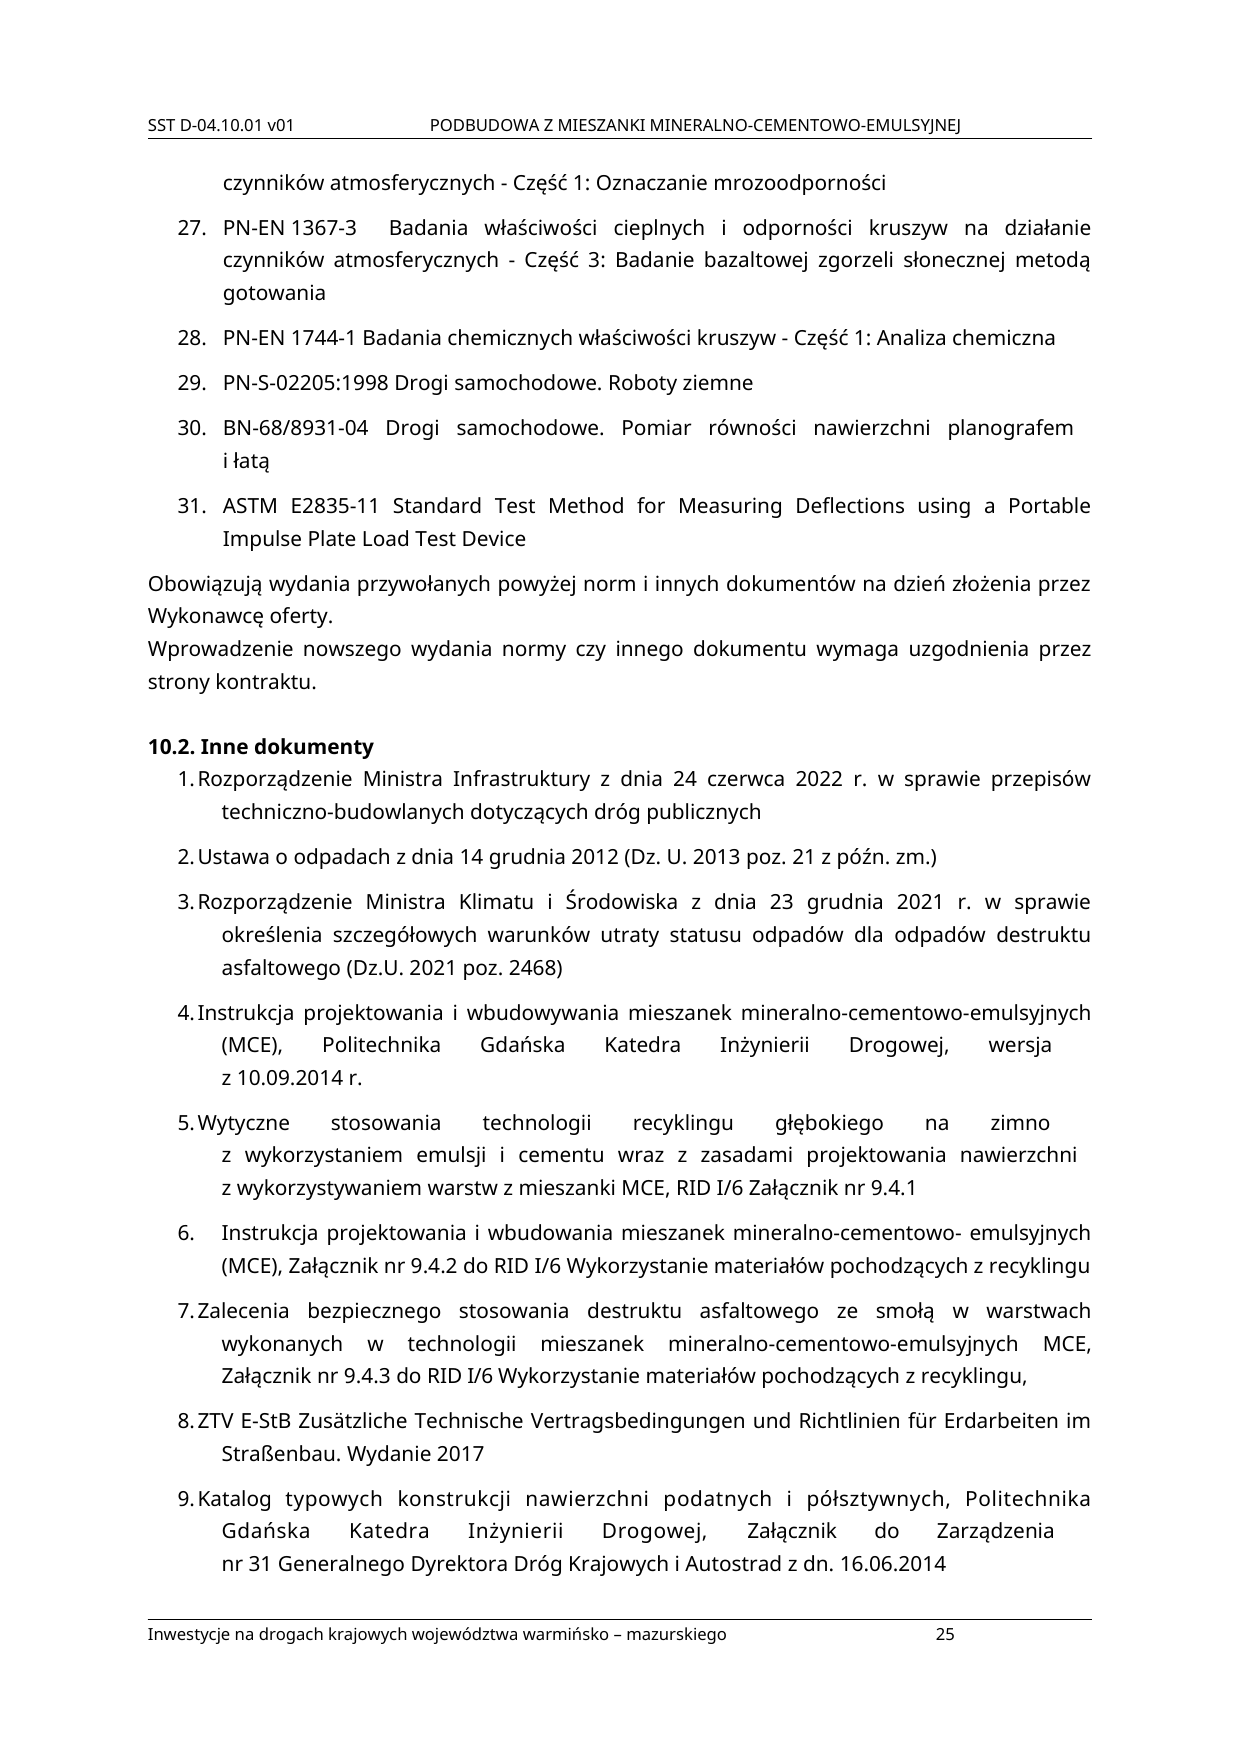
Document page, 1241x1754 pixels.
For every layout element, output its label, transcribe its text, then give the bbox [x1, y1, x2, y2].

list Instrukcja projektowania i wbudowywania mieszanek mineralno-cementowo-emulsyjnych (MCE), Politechnika Gdańska Katedra Inżynierii Drogowej, wersja z 10.09.2014 r. [177, 998, 1092, 1091]
text Obowiązują wydania przywołanych powyżej norm i innych dokumentów na dzień złożenia przez Wykonawcę oferty. [148, 569, 1092, 630]
list Rozporządzenie Ministra Infrastruktury z dnia 24 czerwca 2022 r. w sprawie przepisów techniczno-budowlanych dotyczących dróg publicznych [177, 764, 1092, 826]
list Katalog typowych konstrukcji nawierzchni podatnych i półsztywnych, Politechnika Gdańska Katedra Inżynierii Drogowej, Załącznik do Zarządzenia nr 31 Generalnego Dyrektora Dróg Krajowych i Autostrad z dn. 16.06.2014 [177, 1484, 1092, 1578]
subtitle 10.2. Inne dokumenty [148, 732, 1092, 760]
list Zalecenia bezpiecznego stosowania destruktu asfaltowego ze smołą w warstwach wykonanych w technologii mieszanek mineralno-cementowo-emulsyjnych MCE, Załącznik nr 9.4.3 do RID I/6 Wykorzystanie materiałów pochodzących z recyklingu, [177, 1296, 1092, 1390]
list Instrukcja projektowania i wbudowania mieszanek mineralno-cementowo- emulsyjnych (MCE), Załącznik nr 9.4.2 do RID I/6 Wykorzystanie materiałów pochodzących z recyklingu [177, 1218, 1092, 1279]
text Wprowadzenie nowszego wydania normy czy innego dokumentu wymaga uzgodnienia przez strony kontraktu. [148, 634, 1092, 695]
list Rozporządzenie Ministra Klimatu i Środowiska z dnia 23 grudnia 2021 r. w sprawie określenia szczegółowych warunków utraty statusu odpadów dla odpadów destruktu asfaltowego (Dz.U. 2021 poz. 2468) [177, 887, 1092, 981]
list Wytyczne stosowania technologii recyklingu głębokiego na zimno z wykorzystaniem emulsji i cementu wraz z zasadami projektowania nawierzchni z wykorzystywaniem warstw z mieszanki MCE, RID I/6 Załącznik nr 9.4.1 [177, 1108, 1092, 1202]
list ZTV E-StB Zusätzliche Technische Vertragsbedingungen und Richtlinien für Erdarbeiten im Straßenbau. Wydanie 2017 [177, 1406, 1092, 1467]
list ASTM E2835-11 Standard Test Method for Measuring Deflections using a Portable Impulse Plate Load Test Device [177, 491, 1092, 552]
list PN-EN 1367-3 Badania właściwości cieplnych i odporności kruszyw na działanie czynników atmosferycznych - Część 3: Badanie bazaltowej zgorzeli słonecznej metodą gotowania [177, 213, 1092, 307]
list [177, 168, 1092, 196]
list PN-EN 1744-1 Badania chemicznych właściwości kruszyw - Część 1: Analiza chemiczna [177, 323, 1092, 352]
list PN-S-02205:1998 Drogi samochodowe. Roboty ziemne [177, 368, 1092, 397]
list BN-68/8931-04 Drogi samochodowe. Pomiar równości nawierzchni planografem i łatą [177, 413, 1092, 474]
list Ustawa o odpadach z dnia 14 grudnia 2012 (Dz. U. 2013 poz. 21 z późn. zm.) [177, 842, 1092, 871]
